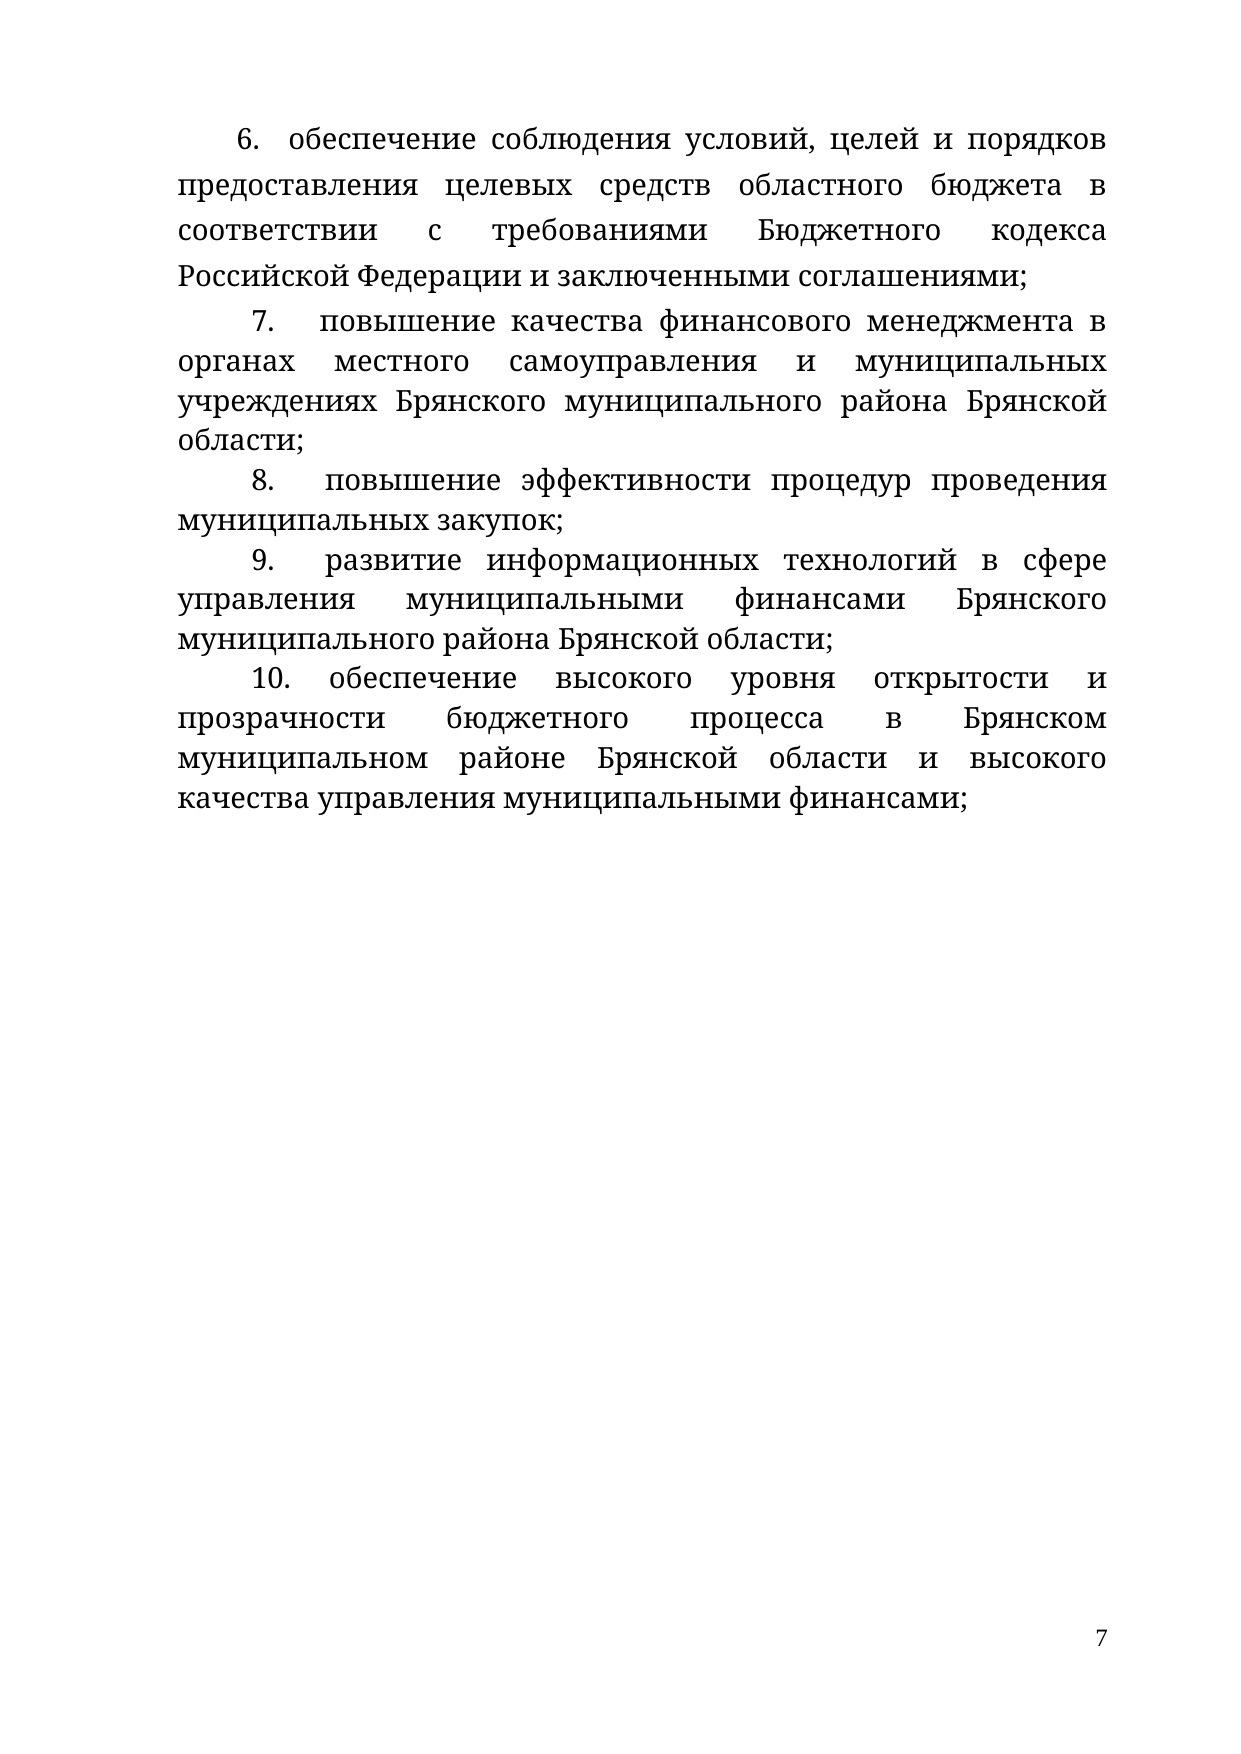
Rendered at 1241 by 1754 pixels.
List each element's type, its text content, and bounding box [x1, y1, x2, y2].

list повышение эффективности процедур проведения муниципальных закупок; [177, 459, 1107, 539]
text 10. обеспечение высокого уровня открытости и прозрачности бюджетного процесса в Брянском муниципальном районе Брянской области и высокого качества управления муниципальными финансами; [177, 658, 1107, 817]
list развитие информационных технологий в сфере управления муниципальными финансами Брянского муниципального района Брянской области; [177, 539, 1107, 658]
text 6. обеспечение соблюдения условий, целей и порядков предоставления целевых средств областного бюджета в соответствии с требованиями Бюджетного кодекса Российской Федерации и заключенными соглашениями; [177, 118, 1107, 295]
text 7. повышение качества финансового менеджмента в органах местного самоуправления и муниципальных учреждениях Брянского муниципального района Брянской области; [177, 301, 1107, 459]
